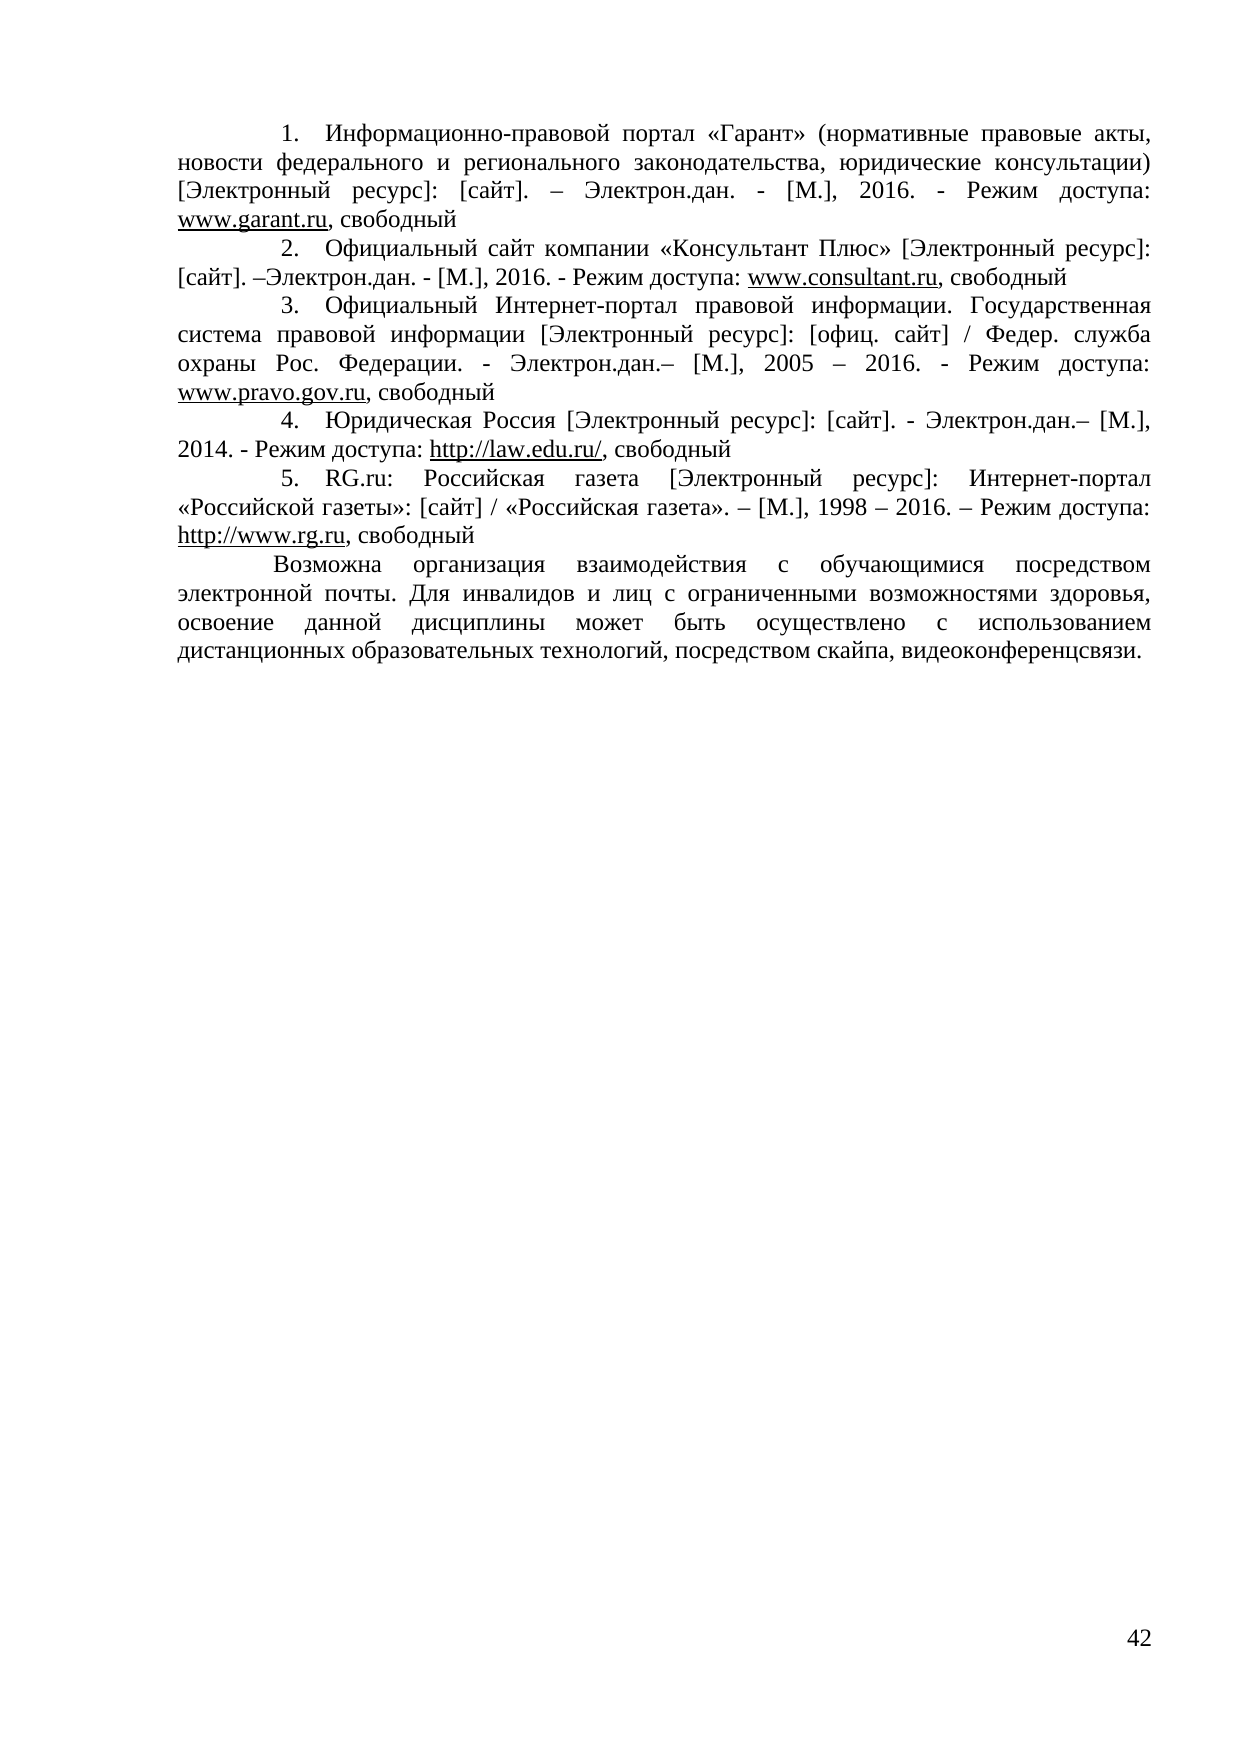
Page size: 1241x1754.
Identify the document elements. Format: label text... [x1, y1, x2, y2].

list Официальный Интернет-портал правовой информации. Государственная система правовой информации [Электронный ресурс]: [офиц. cайт] / Федер. служба охраны Рос. Федерации. - Электрон.дан.– [М.], 2005 – 2016. - Режим доступа: www.pravo.gov.ru, свободный [177, 291, 1152, 406]
list Информационно-правовой портал «Гарант» (нормативные правовые акты, новости федерального и регионального законодательства, юридические консультации) [Электронный ресурс]: [cайт]. – Электрон.дан. - [М.], 2016. - Режим доступа: www.garant.ru, свободный [177, 118, 1152, 233]
text Возможна организация взаимодействия с обучающимися посредством электронной почты. Для инвалидов и лиц с ограниченными возможностями здоровья, освоение данной дисциплины может быть осуществлено с использованием дистанционных образовательных технологий, посредством скайпа, видеоконференцсвязи. [177, 549, 1152, 664]
list RG.ru: Российская газета [Электронный ресурс]: Интернет-портал «Российской газеты»: [сайт] / «Российская газета». – [М.], 1998 – 2016. – Режим доступа: http://www.rg.ru, свободный [177, 463, 1152, 549]
list Юридическая Россия [Электронный ресурс]: [сайт]. - Электрон.дан.– [М.], 2014. - Режим доступа: http://law.edu.ru/, свободный [177, 406, 1152, 463]
list Официальный сайт компании «Консультант Плюс» [Электронный ресурс]: [cайт]. –Электрон.дан. - [М.], 2016. - Режим доступа: www.consultant.ru, свободный [177, 233, 1152, 291]
